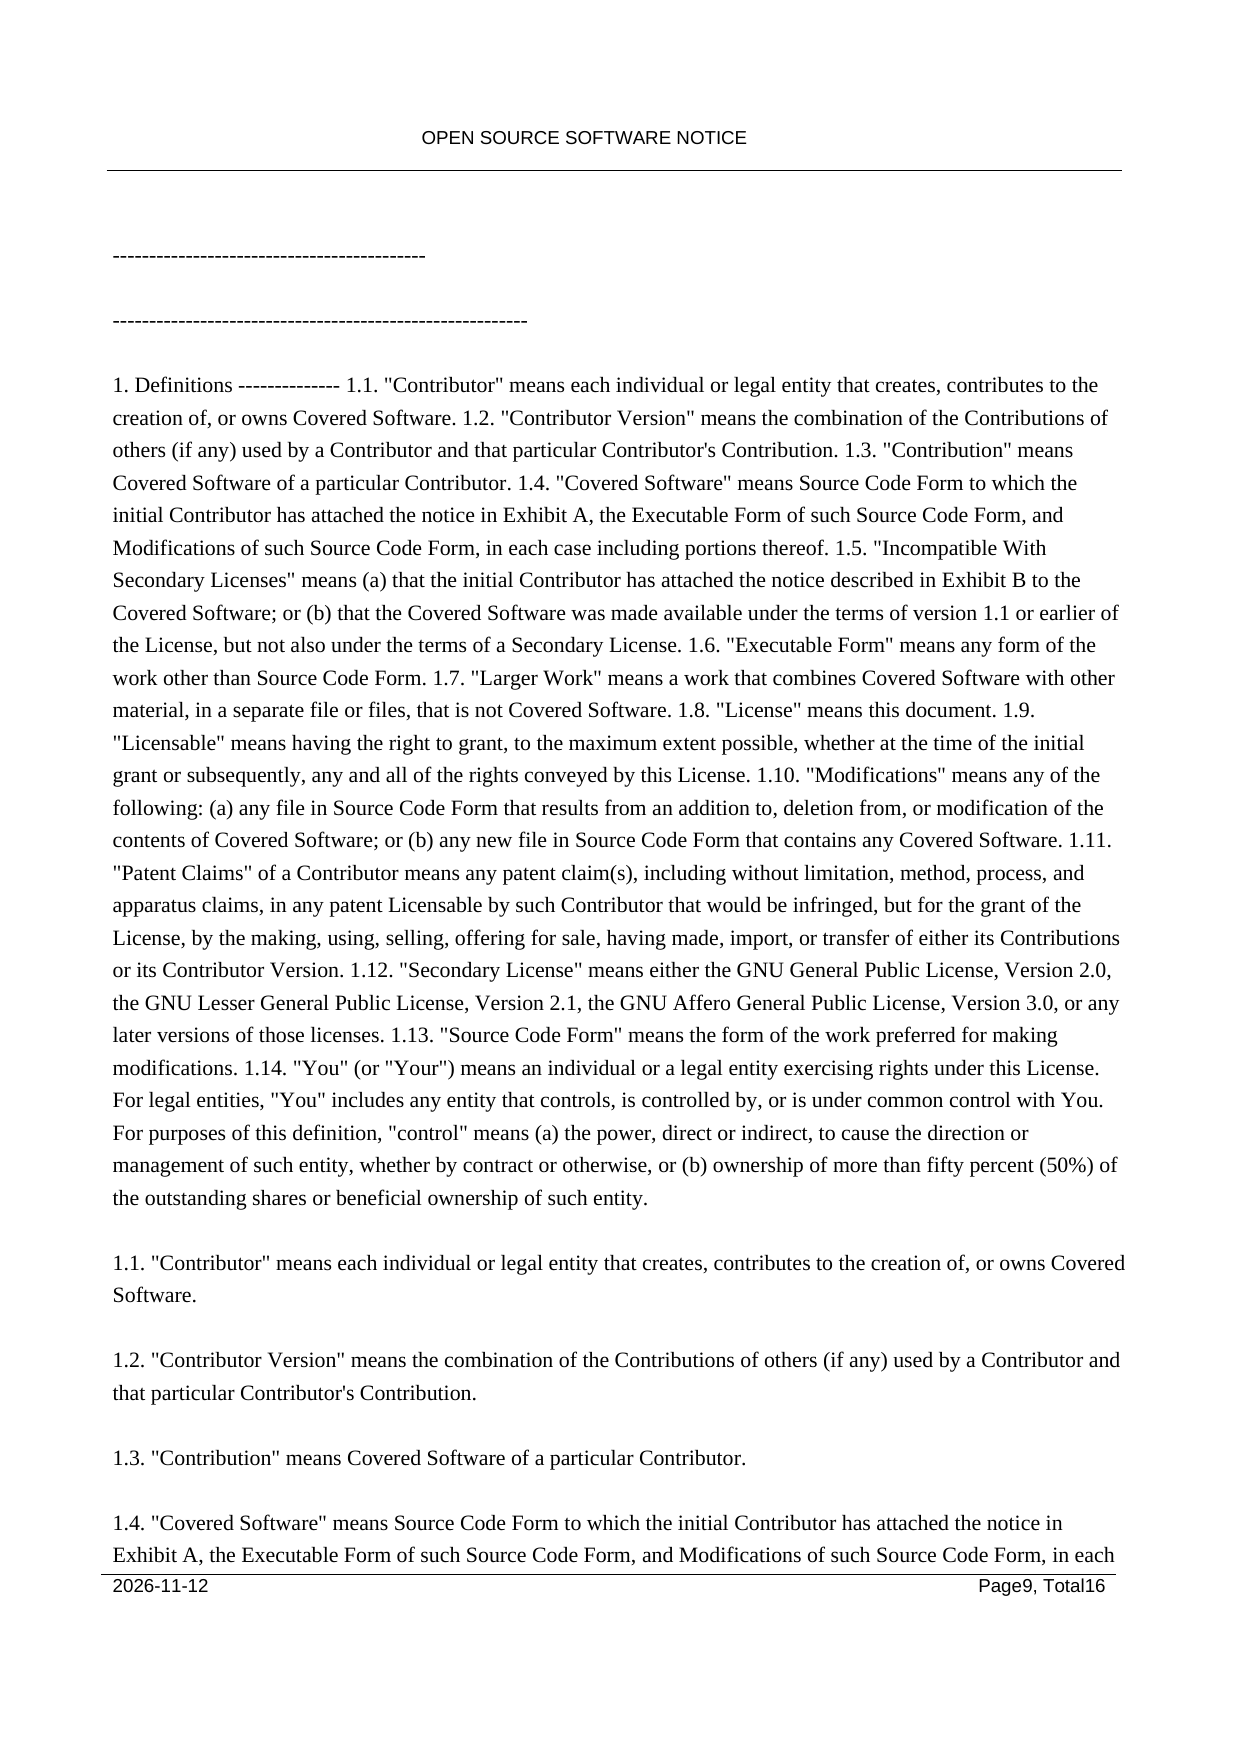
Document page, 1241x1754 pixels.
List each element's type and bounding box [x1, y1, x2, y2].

text [112, 206, 1128, 1571]
